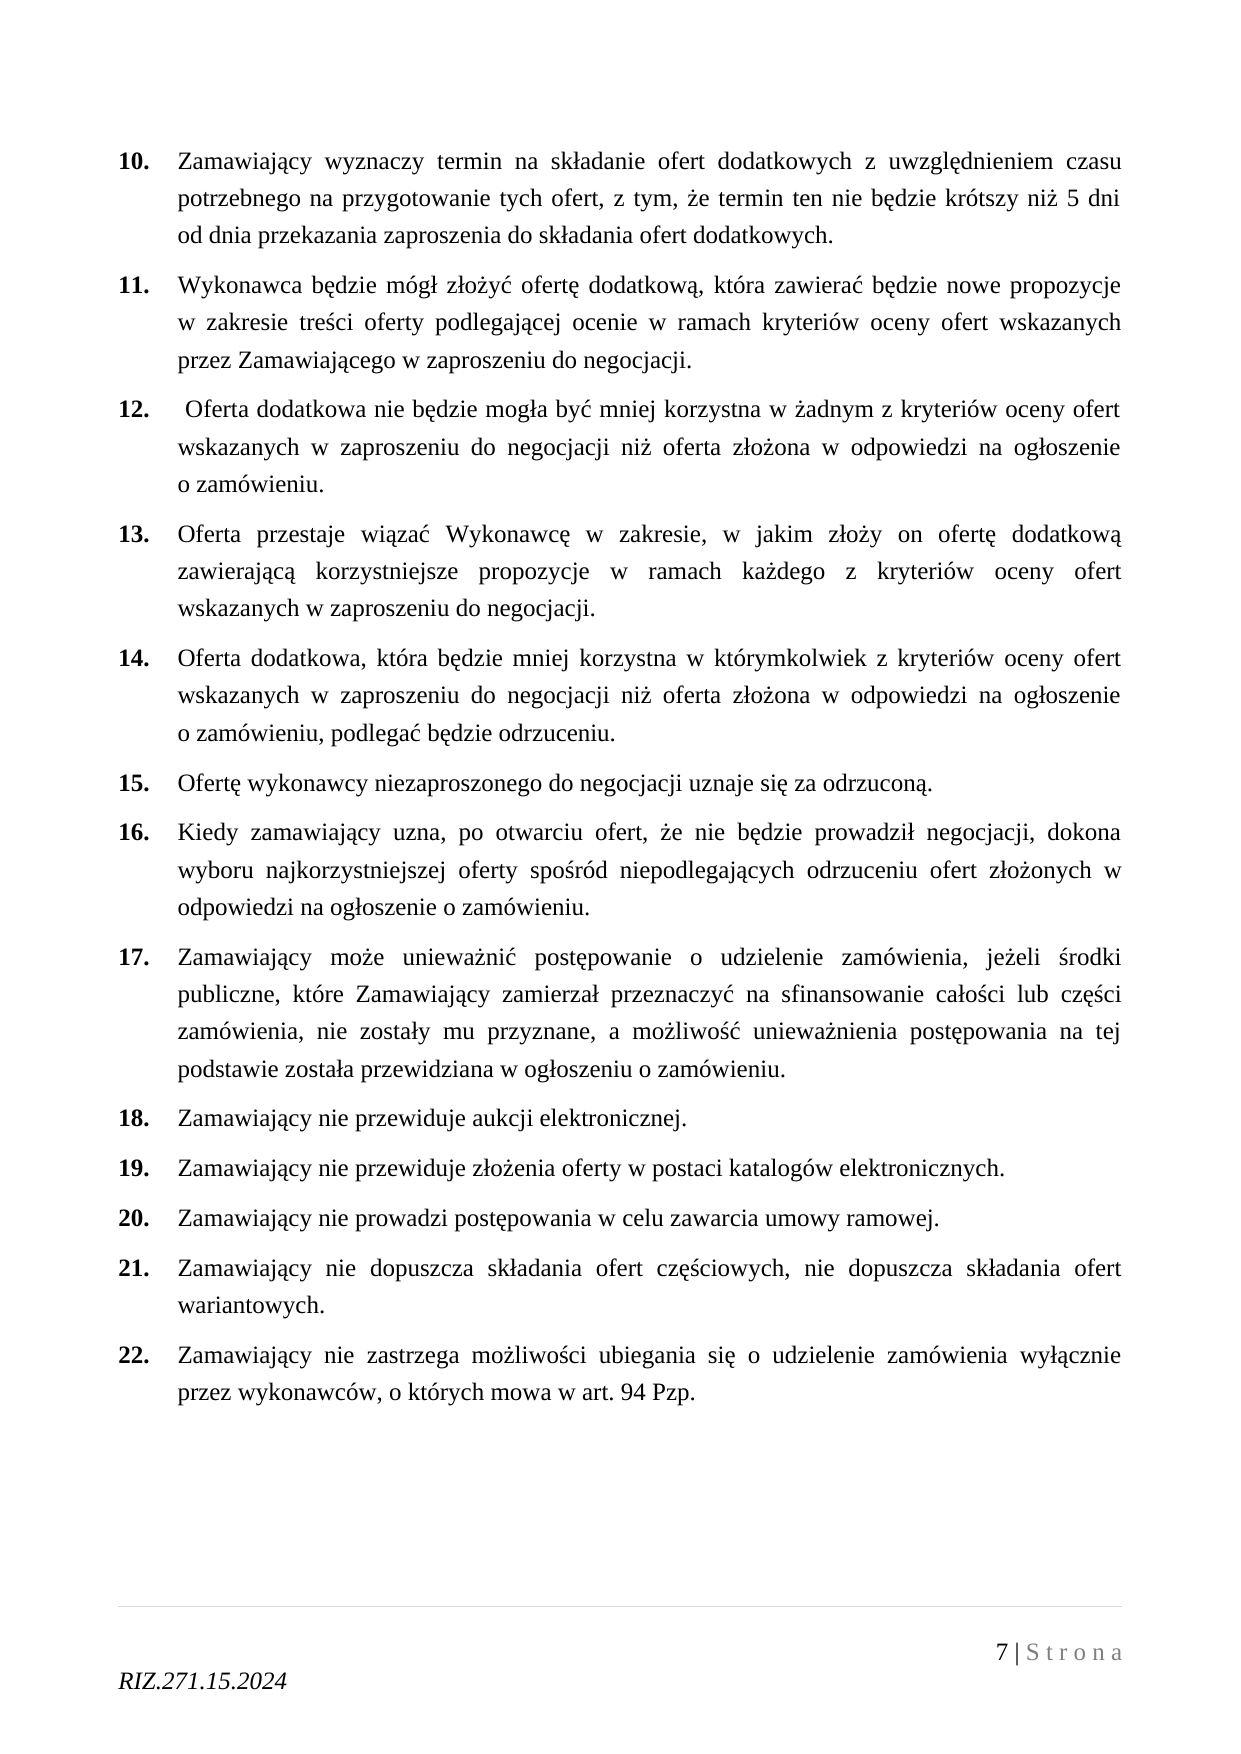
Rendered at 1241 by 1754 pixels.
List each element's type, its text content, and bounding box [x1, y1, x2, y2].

list Zamawiający nie prowadzi postępowania w celu zawarcia umowy ramowej. [118, 1203, 1122, 1232]
list Wykonawca będzie mógł złożyć ofertę dodatkową, która zawierać będzie nowe propozycje w zakresie treści oferty podlegającej ocenie w ramach kryteriów oceny ofert wskazanych przez Zamawiającego w zaproszeniu do negocjacji. [118, 270, 1122, 373]
list Zamawiający nie dopuszcza składania ofert częściowych, nie dopuszcza składania ofert wariantowych. [118, 1253, 1122, 1319]
list Oferta przestaje wiązać Wykonawcę w zakresie, w jakim złoży on ofertę dodatkową zawierającą korzystniejsze propozycje w ramach każdego z kryteriów oceny ofert wskazanych w zaproszeniu do negocjacji. [118, 519, 1122, 622]
list Zamawiający wyznaczy termin na składanie ofert dodatkowych z uwzględnieniem czasu potrzebnego na przygotowanie tych ofert, z tym, że termin ten nie będzie krótszy niż 5 dni od dnia przekazania zaproszenia do składania ofert dodatkowych. [118, 146, 1122, 249]
list Zamawiający nie przewiduje złożenia oferty w postaci katalogów elektronicznych. [118, 1153, 1122, 1182]
list Oferta dodatkowa nie będzie mogła być mniej korzystna w żadnym z kryteriów oceny ofert wskazanych w zaproszeniu do negocjacji niż oferta złożona w odpowiedzi na ogłoszenie o zamówieniu. [118, 394, 1122, 498]
list Ofertę wykonawcy niezaproszonego do negocjacji uznaje się za odrzuconą. [118, 768, 1122, 796]
list Zamawiający nie zastrzega możliwości ubiegania się o udzielenie zamówienia wyłącznie przez wykonawców, o których mowa w art. 94 Pzp. [118, 1340, 1122, 1406]
list Oferta dodatkowa, która będzie mniej korzystna w którymkolwiek z kryteriów oceny ofert wskazanych w zaproszeniu do negocjacji niż oferta złożona w odpowiedzi na ogłoszenie o zamówieniu, podlegać będzie odrzuceniu. [118, 643, 1122, 747]
list Zamawiający nie przewiduje aukcji elektronicznej. [118, 1103, 1122, 1132]
list Zamawiający może unieważnić postępowanie o udzielenie zamówienia, jeżeli środki publiczne, które Zamawiający zamierzał przeznaczyć na sfinansowanie całości lub części zamówienia, nie zostały mu przyznane, a możliwość unieważnienia postępowania na tej podstawie została przewidziana w ogłoszeniu o zamówieniu. [118, 942, 1122, 1082]
list Kiedy zamawiający uzna, po otwarciu ofert, że nie będzie prowadził negocjacji, dokona wyboru najkorzystniejszej oferty spośród niepodlegających odrzuceniu ofert złożonych w odpowiedzi na ogłoszenie o zamówieniu. [118, 817, 1122, 921]
